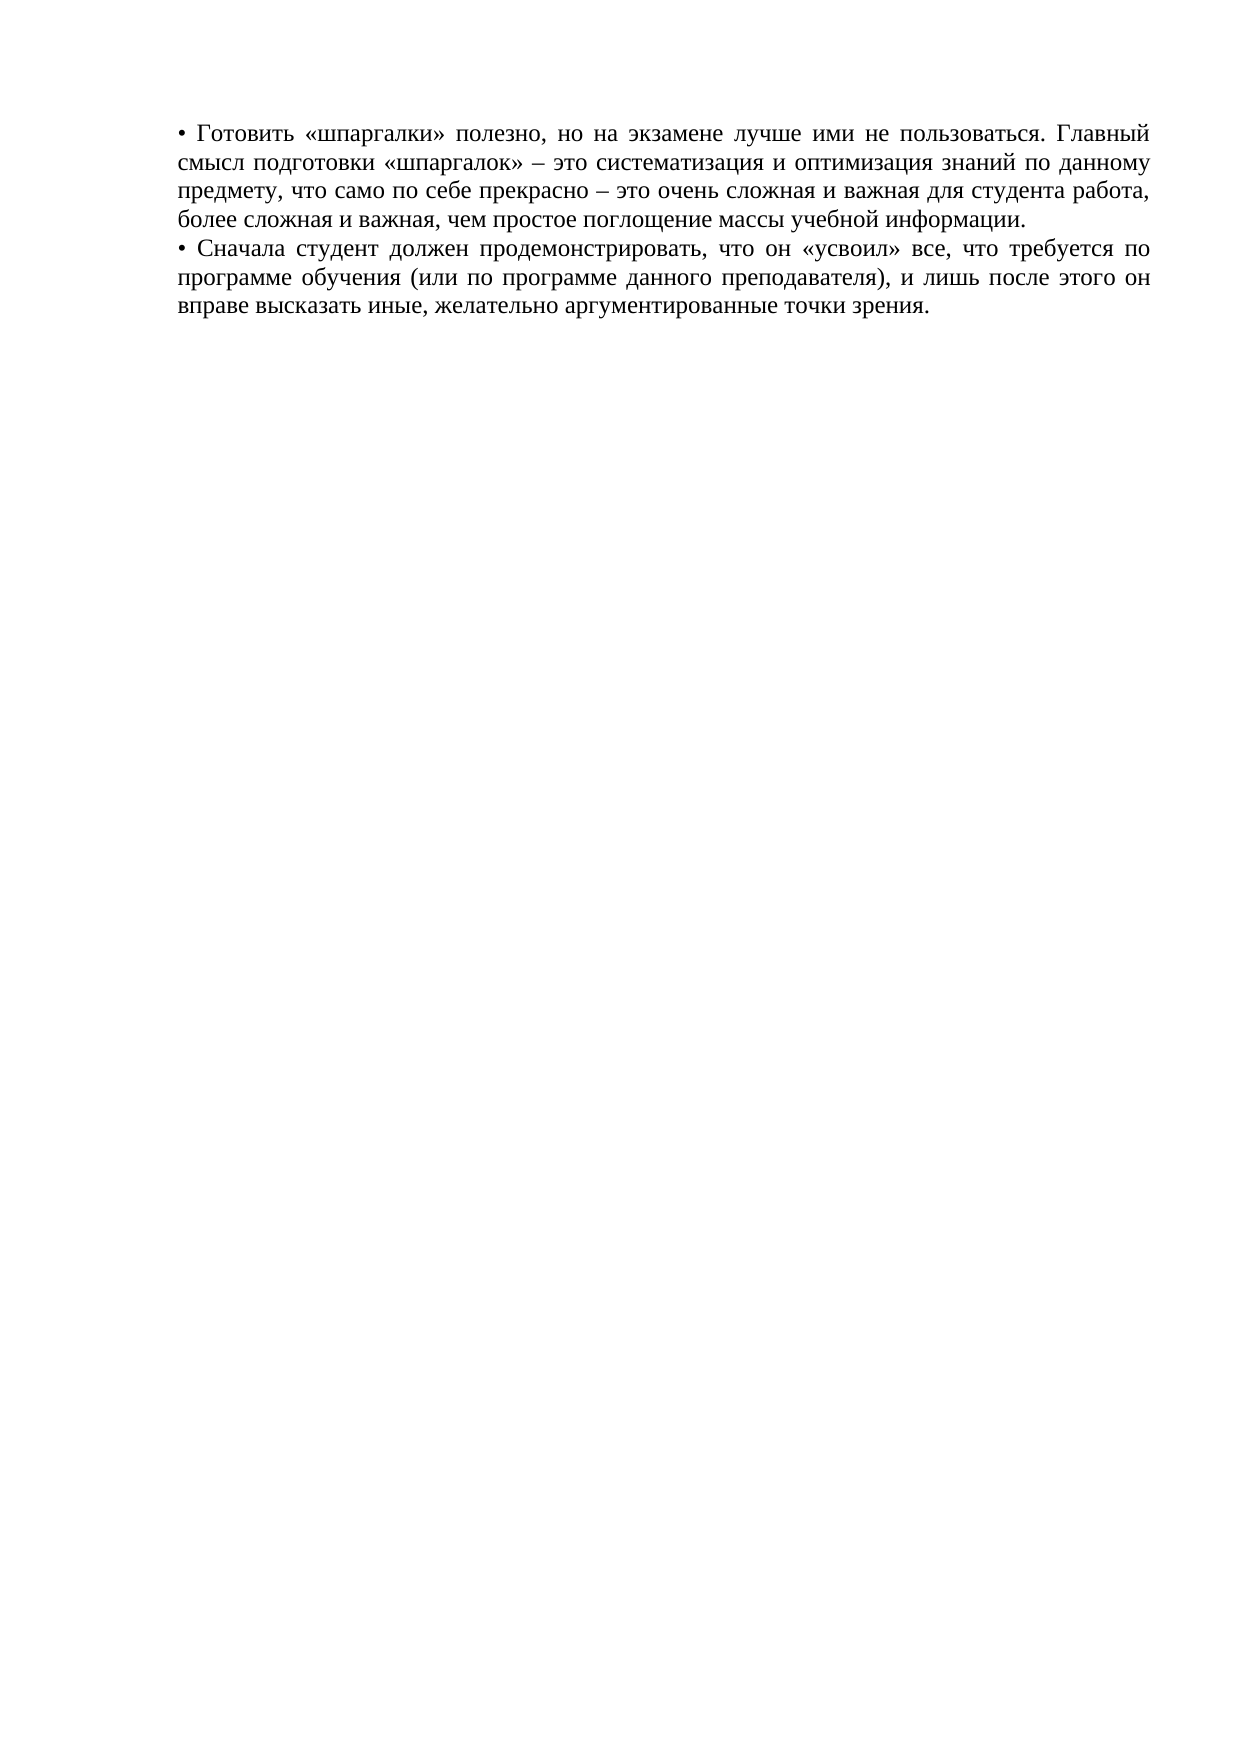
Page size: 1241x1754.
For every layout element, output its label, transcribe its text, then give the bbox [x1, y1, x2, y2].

text • Готовить «шпаргалки» полезно, но на экзамене лучше ими не пользоваться. Главный смысл подготовки «шпаргалок» – это систематизация и оптимизация знаний по данному предмету, что само по себе прекрасно – это очень сложная и важная для студента работа, более сложная и важная, чем простое поглощение массы учебной информации. [177, 118, 1152, 233]
text • Сначала студент должен продемонстрировать, что он «усвоил» все, что требуется по программе обучения (или по программе данного преподавателя), и лишь после этого он вправе высказать иные, желательно аргументированные точки зрения. [177, 233, 1152, 319]
